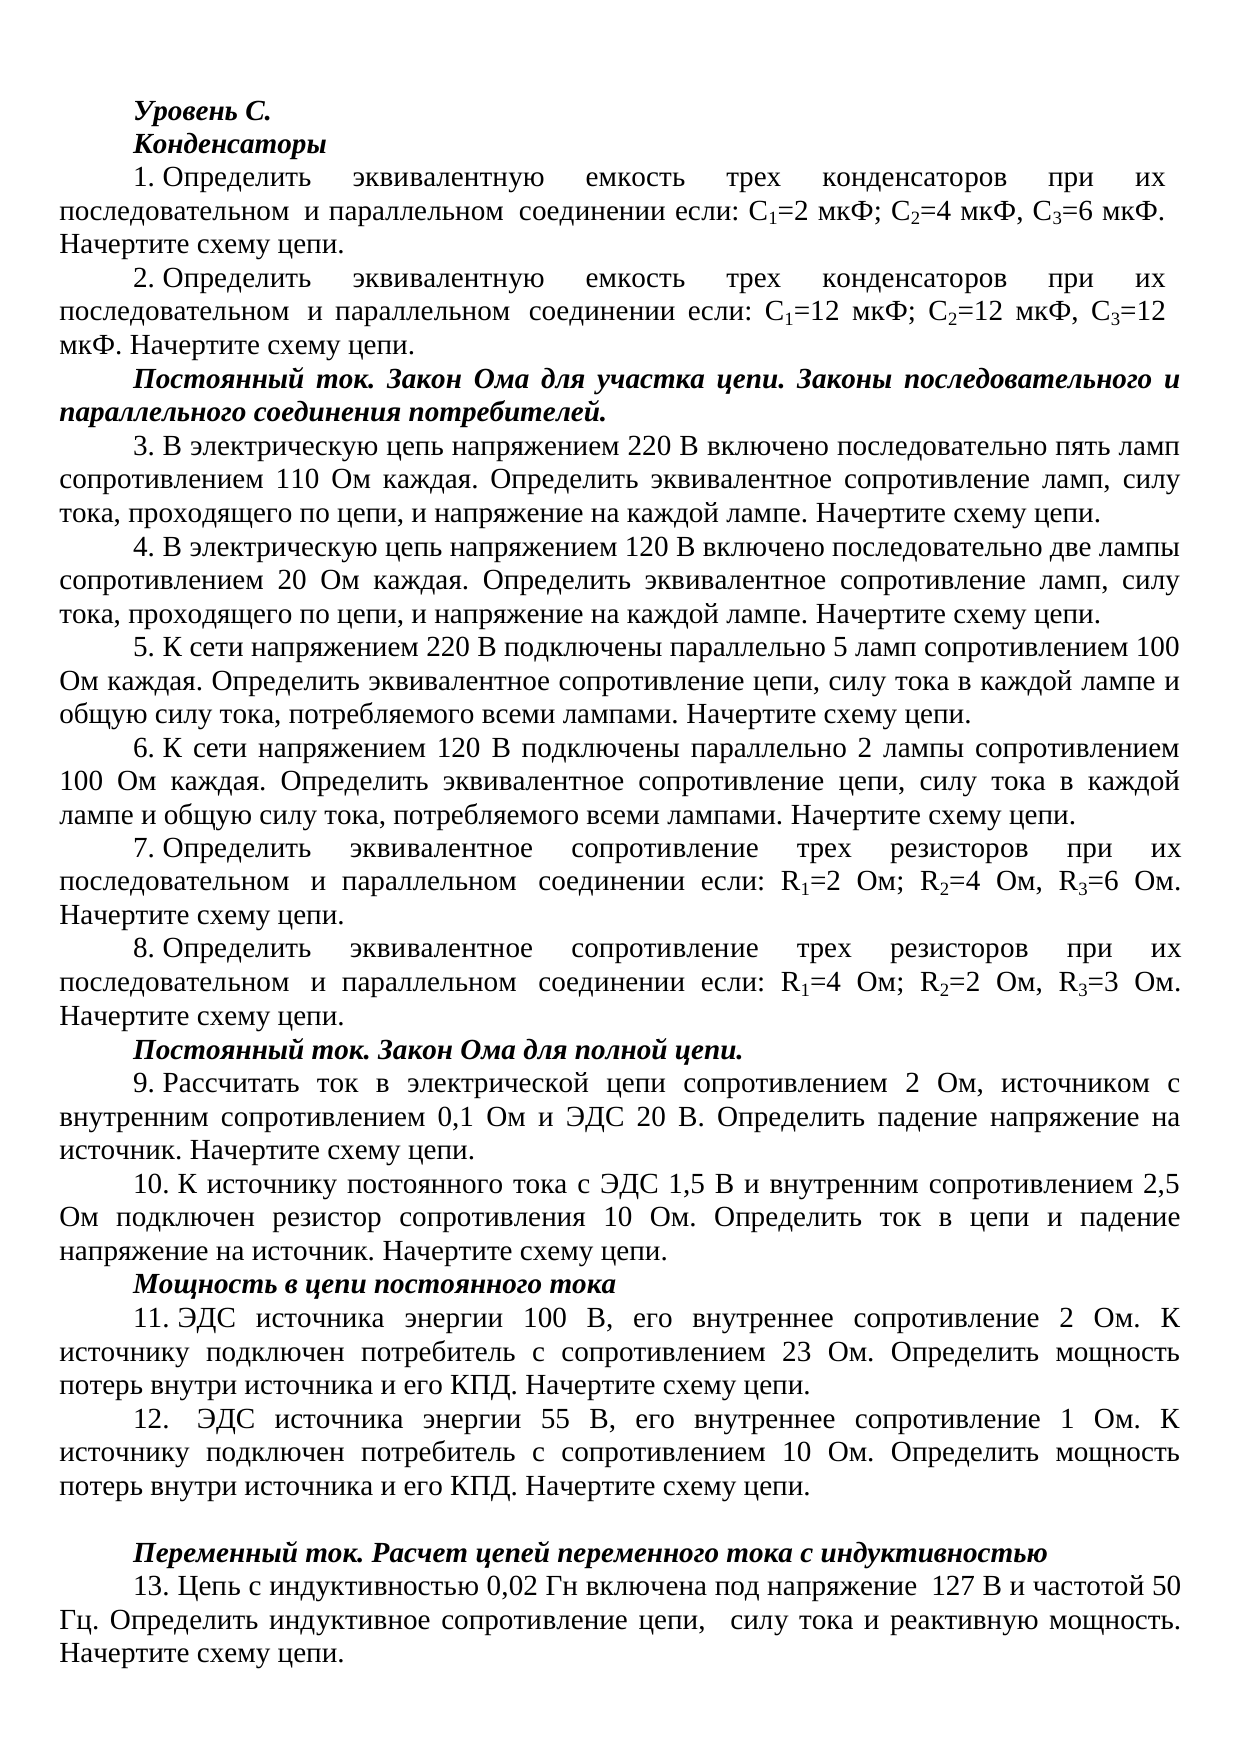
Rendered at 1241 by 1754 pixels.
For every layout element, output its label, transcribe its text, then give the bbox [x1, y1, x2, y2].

list Определить эквивалентное сопротивление трех резисторов при их последовательном и параллельном соединении если: R1=4 Ом; R2=2 Ом, R3=3 Ом. Начертите схему цепи. [59, 931, 1181, 1032]
list Постоянный ток. Закон Ома для участка цепи. Законы последовательного и параллельного соединения потребителей. [59, 361, 1181, 428]
text Переменный ток. Расчет цепей переменного тока с индуктивностью [59, 1535, 1181, 1568]
list ЭДС источника энергии 100 В, его внутреннее сопротивление 2 Ом. К источнику подключен потребитель с сопротивлением 23 Ом. Определить мощность потерь внутри источника и его КПД. Начертите схему цепи. [59, 1300, 1181, 1401]
list В электрическую цепь напряжением 120 В включено последовательно две лампы сопротивлением 20 Ом каждая. Определить эквивалентное сопротивление ламп, силу тока, проходящего по цепи, и напряжение на каждой лампе. Начертите схему цепи. [59, 529, 1181, 629]
list К источнику постоянного тока с ЭДС 1,5 В и внутренним сопротивлением 2,5 Ом подключен резистор сопротивления 10 Ом. Определить ток в цепи и падение напряжение на источник. Начертите схему цепи. [59, 1166, 1181, 1267]
text Мощность в цепи постоянного тока [59, 1267, 1181, 1300]
list ЭДС источника энергии 55 В, его внутреннее сопротивление 1 Ом. К источнику подключен потребитель с сопротивлением 10 Ом. Определить мощность потерь внутри источника и его КПД. Начертите схему цепи. [59, 1401, 1181, 1501]
list Определить эквивалентную емкость трех конденсаторов при их последовательном и параллельном соединении если: С1=12 мкФ; С2=12 мкФ, С3=12 мкФ. Начертите схему цепи. [59, 260, 1166, 361]
list В электрическую цепь напряжением 220 В включено последовательно пять ламп сопротивлением 110 Ом каждая. Определить эквивалентное сопротивление ламп, силу тока, проходящего по цепи, и напряжение на каждой лампе. Начертите схему цепи. [59, 428, 1181, 529]
list Постоянный ток. Закон Ома для полной цепи. [59, 1032, 1181, 1065]
list Уровень С. [59, 93, 1181, 126]
list К сети напряжением 220 В подключены параллельно 5 ламп сопротивлением 100 Ом каждая. Определить эквивалентное сопротивление цепи, силу тока в каждой лампе и общую силу тока, потребляемого всеми лампами. Начертите схему цепи. [59, 629, 1181, 730]
list Рассчитать ток в электрической цепи сопротивлением 2 Ом, источником с внутренним сопротивлением 0,1 Ом и ЭДС 20 В. Определить падение напряжение на источник. Начертите схему цепи. [59, 1065, 1181, 1166]
list К сети напряжением 120 В подключены параллельно 2 лампы сопротивлением 100 Ом каждая. Определить эквивалентное сопротивление цепи, силу тока в каждой лампе и общую силу тока, потребляемого всеми лампами. Начертите схему цепи. [59, 730, 1181, 831]
list Определить эквивалентное сопротивление трех резисторов при их последовательном и параллельном соединении если: R1=2 Ом; R2=4 Ом, R3=6 Ом. Начертите схему цепи. [59, 831, 1181, 931]
list Конденсаторы [59, 126, 1181, 160]
list Определить эквивалентную емкость трех конденсаторов при их последовательном и параллельном соединении если: С1=2 мкФ; С2=4 мкФ, С3=6 мкФ. Начертите схему цепи. [59, 160, 1166, 260]
list Цепь с индуктивностью 0,02 Гн включена под напряжение 127 В и частотой 50 Гц. Определить индуктивное сопротивление цепи, силу тока и реактивную мощность. Начертите схему цепи. [59, 1569, 1181, 1669]
